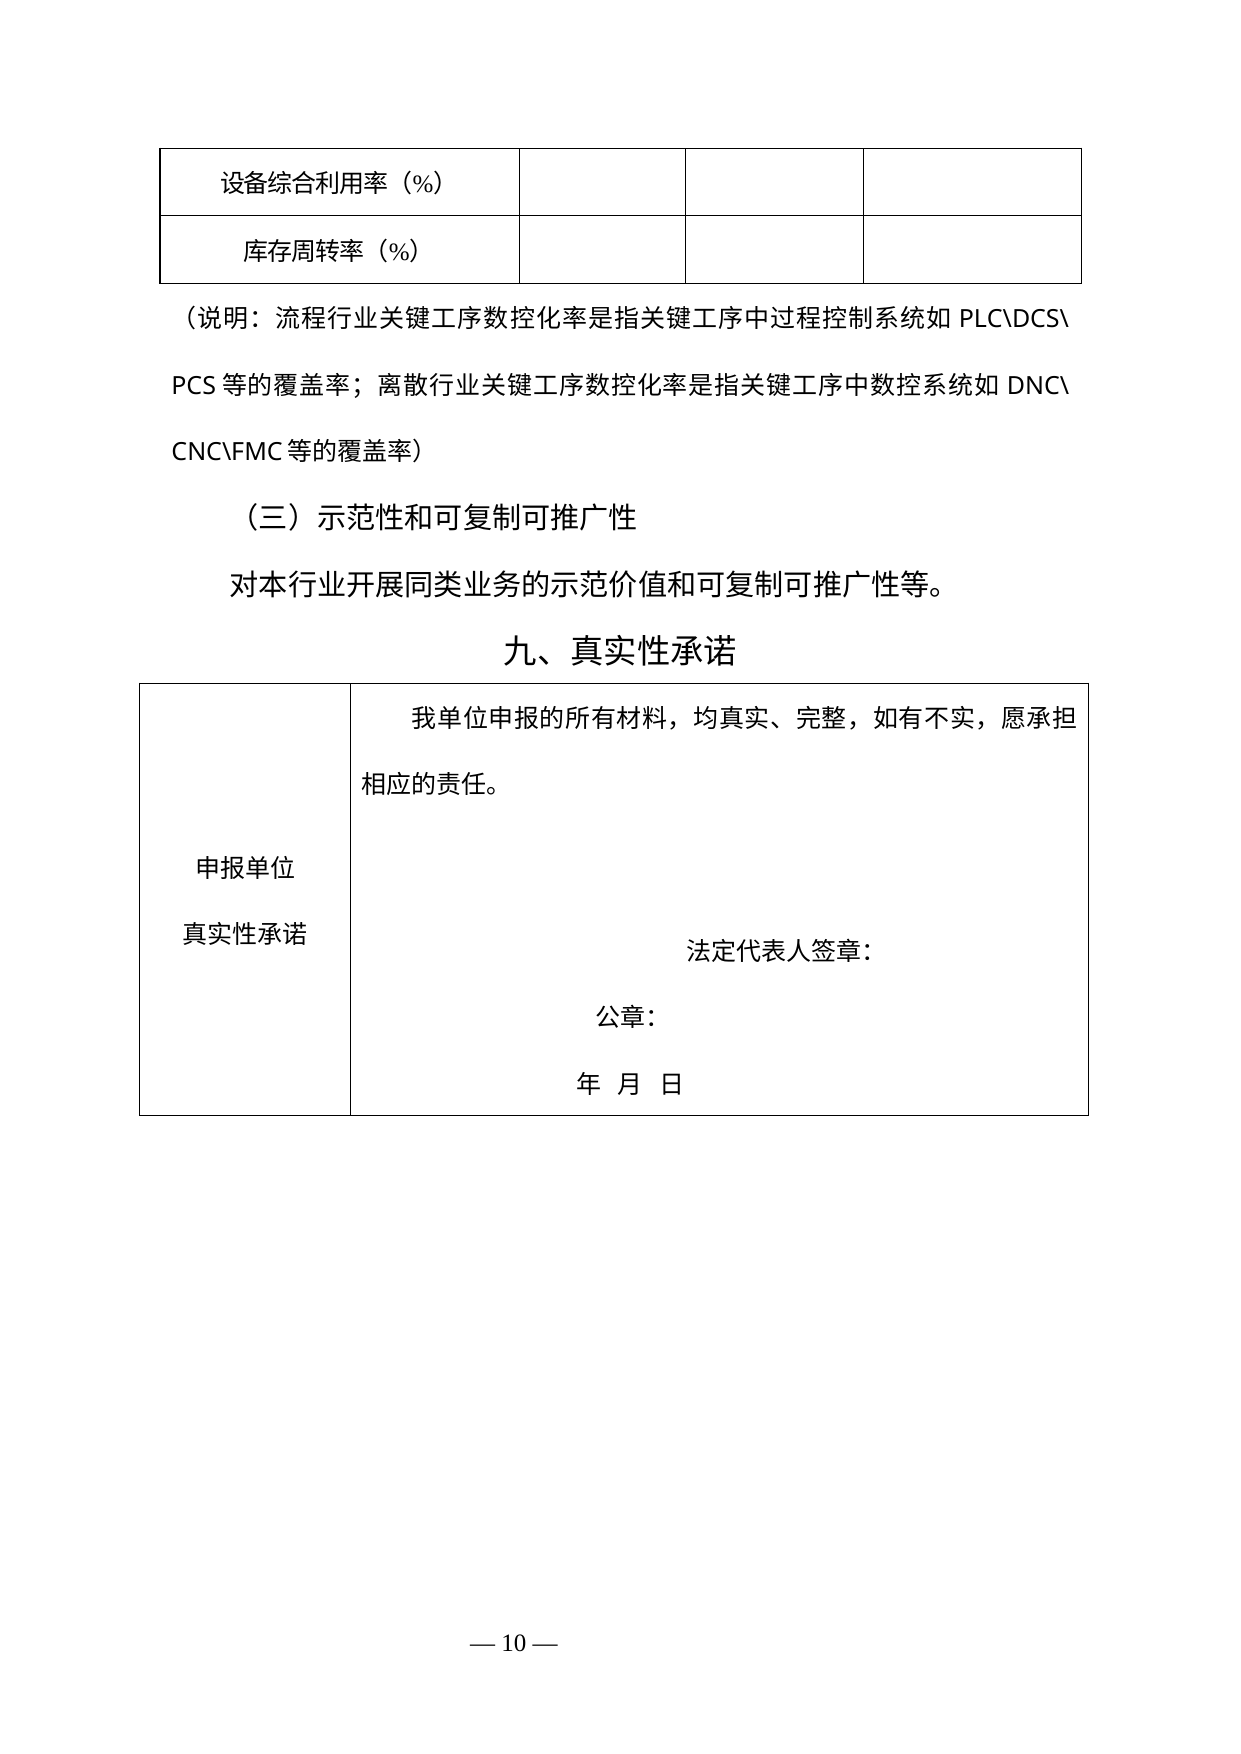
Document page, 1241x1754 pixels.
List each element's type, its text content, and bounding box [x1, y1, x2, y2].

text 九、真实性承诺 [171, 616, 1069, 682]
text （说明：流程行业关键工序数控化率是指关键工序中过程控制系统如PLC\DCS\PCS等的覆盖率；离散行业关键工序数控化率是指关键工序中数控系统如DNC\CNC\FMC等的覆盖率） [171, 284, 1069, 483]
table_cell 设备综合利用率（%） [161, 149, 519, 215]
table_cell [686, 216, 863, 283]
table_header 我单位申报的所有材料，均真实、完整，如有不实，愿承担相应的责任。 法定代表人签章： 公章： 年 月 日 [351, 684, 1088, 1115]
table_cell [864, 149, 1081, 215]
table_cell [864, 216, 1081, 283]
text （三）示范性和可复制可推广性 [171, 483, 1069, 549]
table_cell [520, 149, 685, 215]
table_cell [686, 149, 863, 215]
table_cell [520, 216, 685, 283]
text 对本行业开展同类业务的示范价值和可复制可推广性等。 [171, 549, 1069, 616]
table_cell 库存周转率（%） [161, 216, 519, 283]
table_header 申报单位 真实性承诺 [140, 684, 350, 1115]
